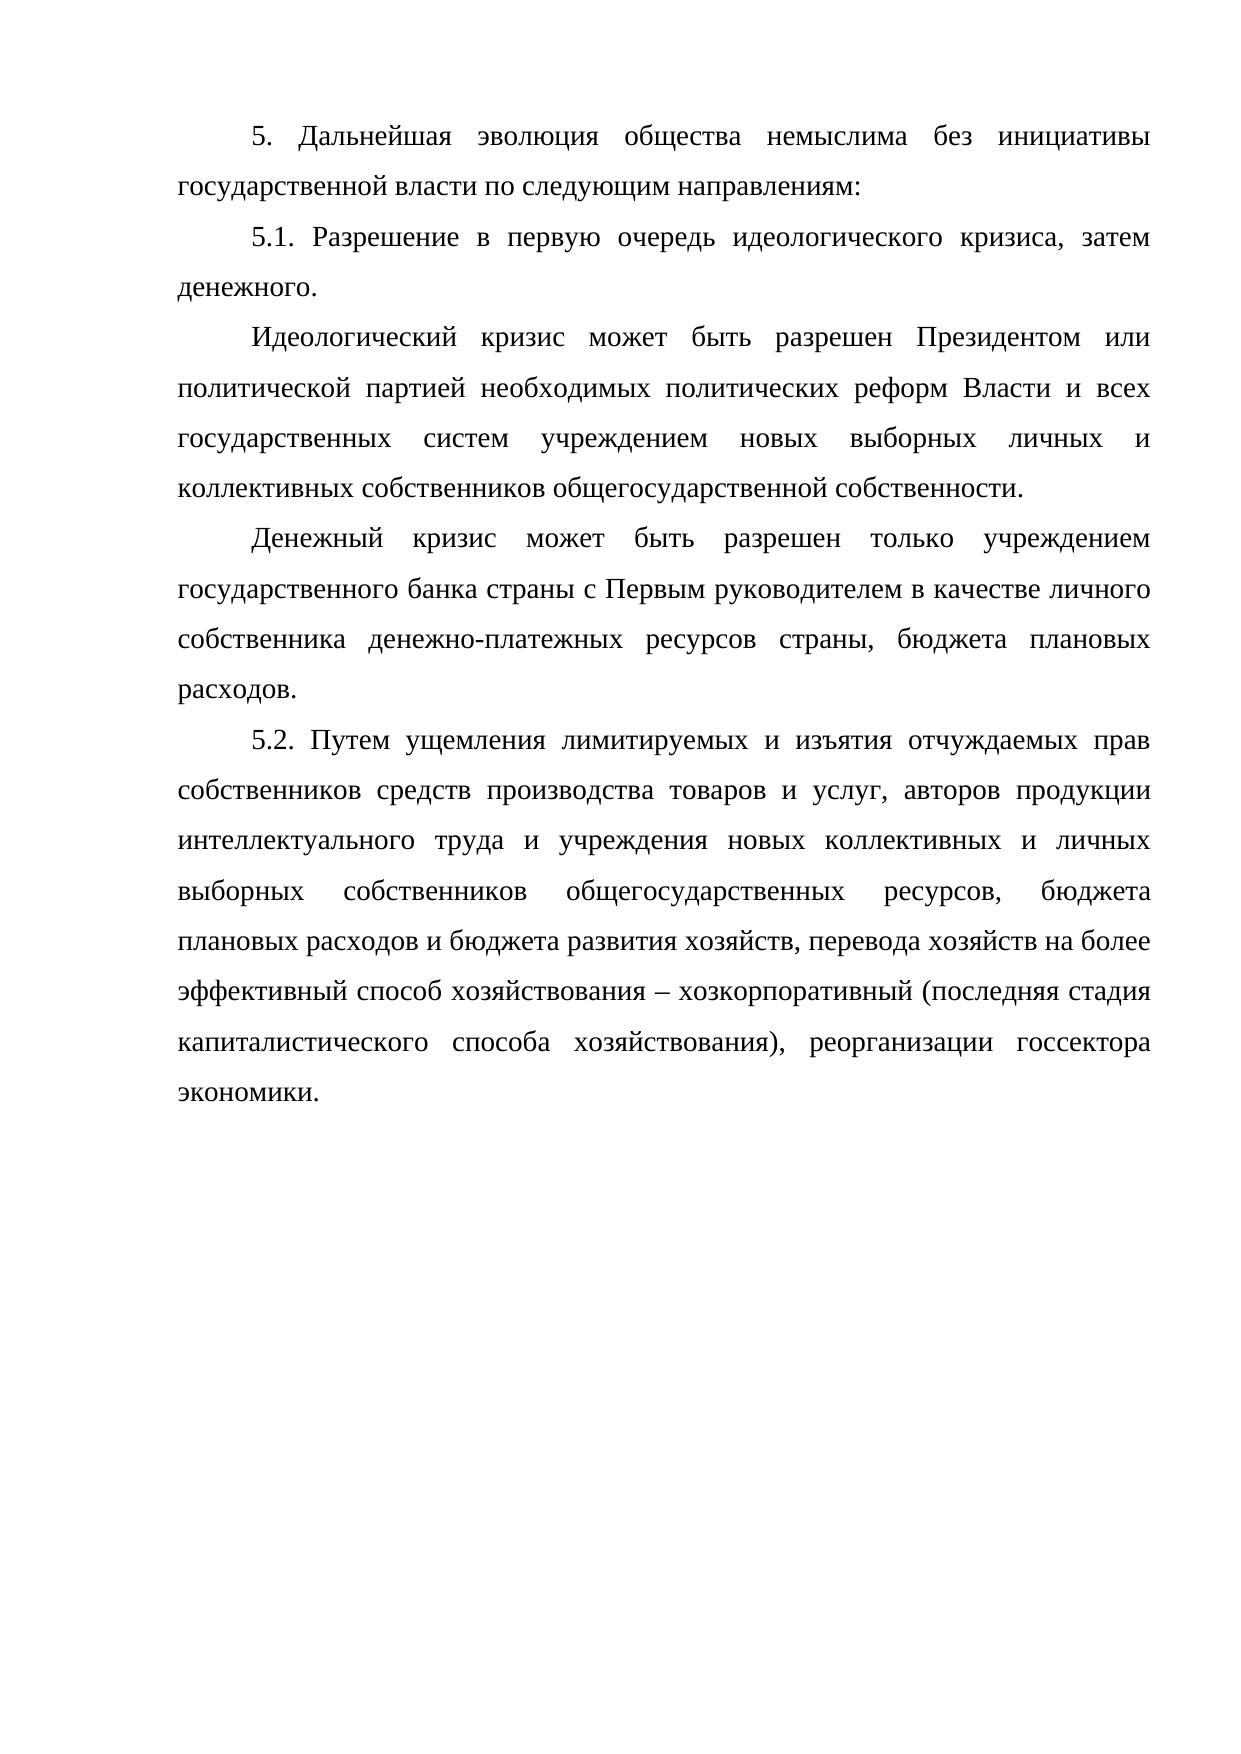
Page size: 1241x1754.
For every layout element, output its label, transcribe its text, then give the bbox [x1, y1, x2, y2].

text 5.2. Путем ущемления лимитируемых и изъятия отчуждаемых прав собственников средств производства товаров и услуг, авторов продукции интеллектуального труда и учреждения новых коллективных и личных выборных собственников общегосударственных ресурсов, бюджета плановых расходов и бюджета развития хозяйств, перевода хозяйств на более эффективный способ хозяйствования – хозкорпоративный (последняя стадия капиталистического способа хозяйствования), реорганизации госсектора экономики. [177, 722, 1152, 1108]
text 5. Дальнейшая эволюция общества немыслима без инициативы государственной власти по следующим направлениям: [177, 118, 1152, 202]
text Денежный кризис может быть разрешен только учреждением государственного банка страны с Первым руководителем в качестве личного собственника денежно-платежных ресурсов страны, бюджета плановых расходов. [177, 521, 1152, 705]
text Идеологический кризис может быть разрешен Президентом или политической партией необходимых политических реформ Власти и всех государственных систем учреждением новых выборных личных и коллективных собственников общегосударственной собственности. [177, 319, 1152, 504]
text 5.1. Разрешение в первую очередь идеологического кризиса, затем денежного. [177, 219, 1152, 303]
